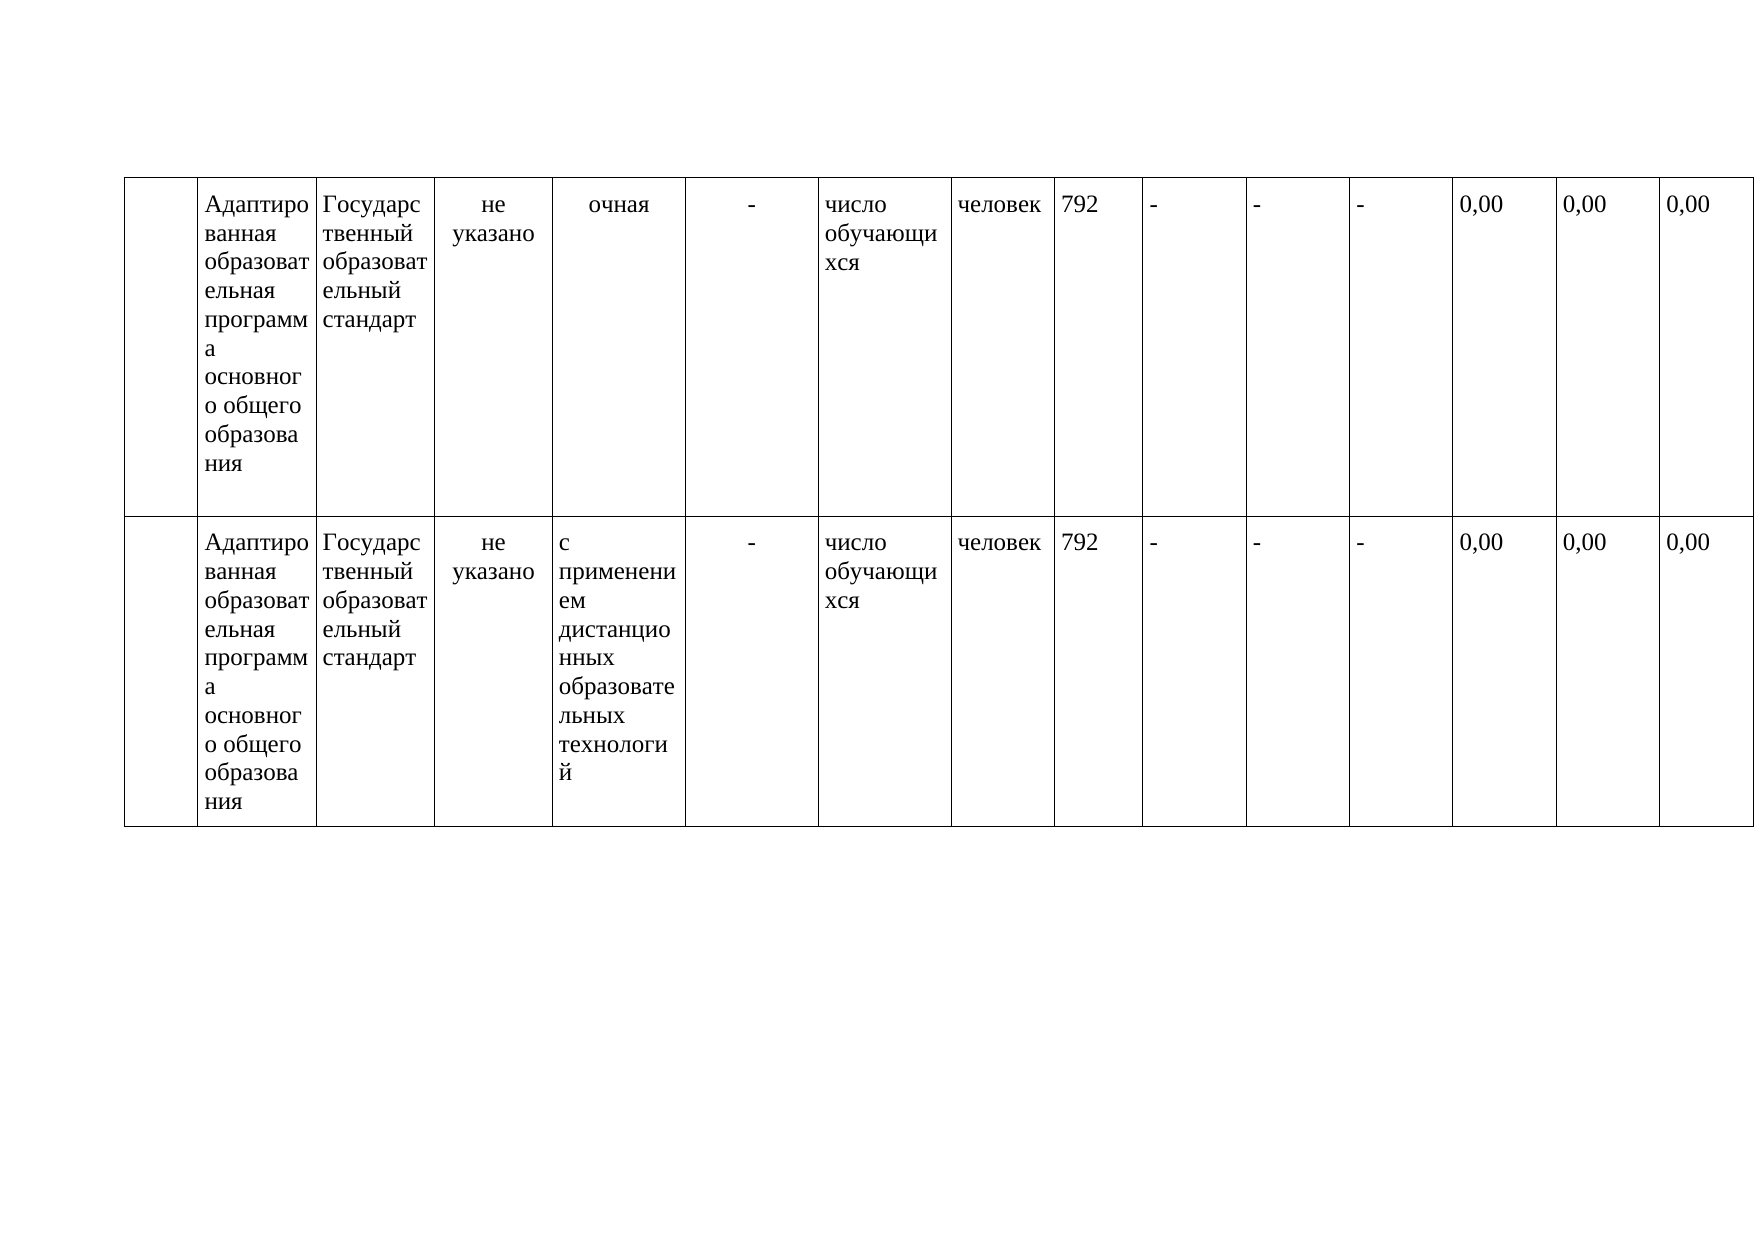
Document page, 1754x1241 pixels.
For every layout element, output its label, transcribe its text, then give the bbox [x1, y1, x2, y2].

table_cell 792 [1055, 178, 1142, 516]
table_cell [125, 178, 197, 516]
table_cell - [1350, 178, 1452, 516]
table_cell - [1143, 178, 1246, 516]
table_cell не указано [435, 517, 552, 826]
table_cell 0,00 [1660, 178, 1753, 516]
table_cell 792 [1055, 517, 1142, 826]
table_cell Государственный образовательный стандарт [317, 178, 434, 516]
table_cell - [686, 178, 818, 516]
table_cell - [1143, 517, 1246, 826]
table_cell 0,00 [1453, 517, 1556, 826]
table_cell 0,00 [1660, 517, 1753, 826]
table_cell 0,00 [1557, 178, 1659, 516]
table_cell [125, 517, 197, 826]
table_cell с применением дистанционных образовательных технологий [553, 517, 685, 826]
table_cell человек [952, 178, 1054, 516]
table_cell Государственный образовательный стандарт [317, 517, 434, 826]
table_cell число обучающихся [819, 178, 951, 516]
table_cell Адаптированная образовательная программа основного общего образования [198, 517, 316, 826]
table_cell - [1350, 517, 1452, 826]
table_cell 0,00 [1453, 178, 1556, 516]
table_cell - [686, 517, 818, 826]
table_cell очная [553, 178, 685, 516]
table_cell - [1247, 178, 1349, 516]
table_cell - [1247, 517, 1349, 826]
table_cell 0,00 [1557, 517, 1659, 826]
table_cell Адаптированная образовательная программа основного общего образования [198, 178, 316, 516]
table_cell не указано [435, 178, 552, 516]
table_cell число обучающихся [819, 517, 951, 826]
table_cell человек [952, 517, 1054, 826]
